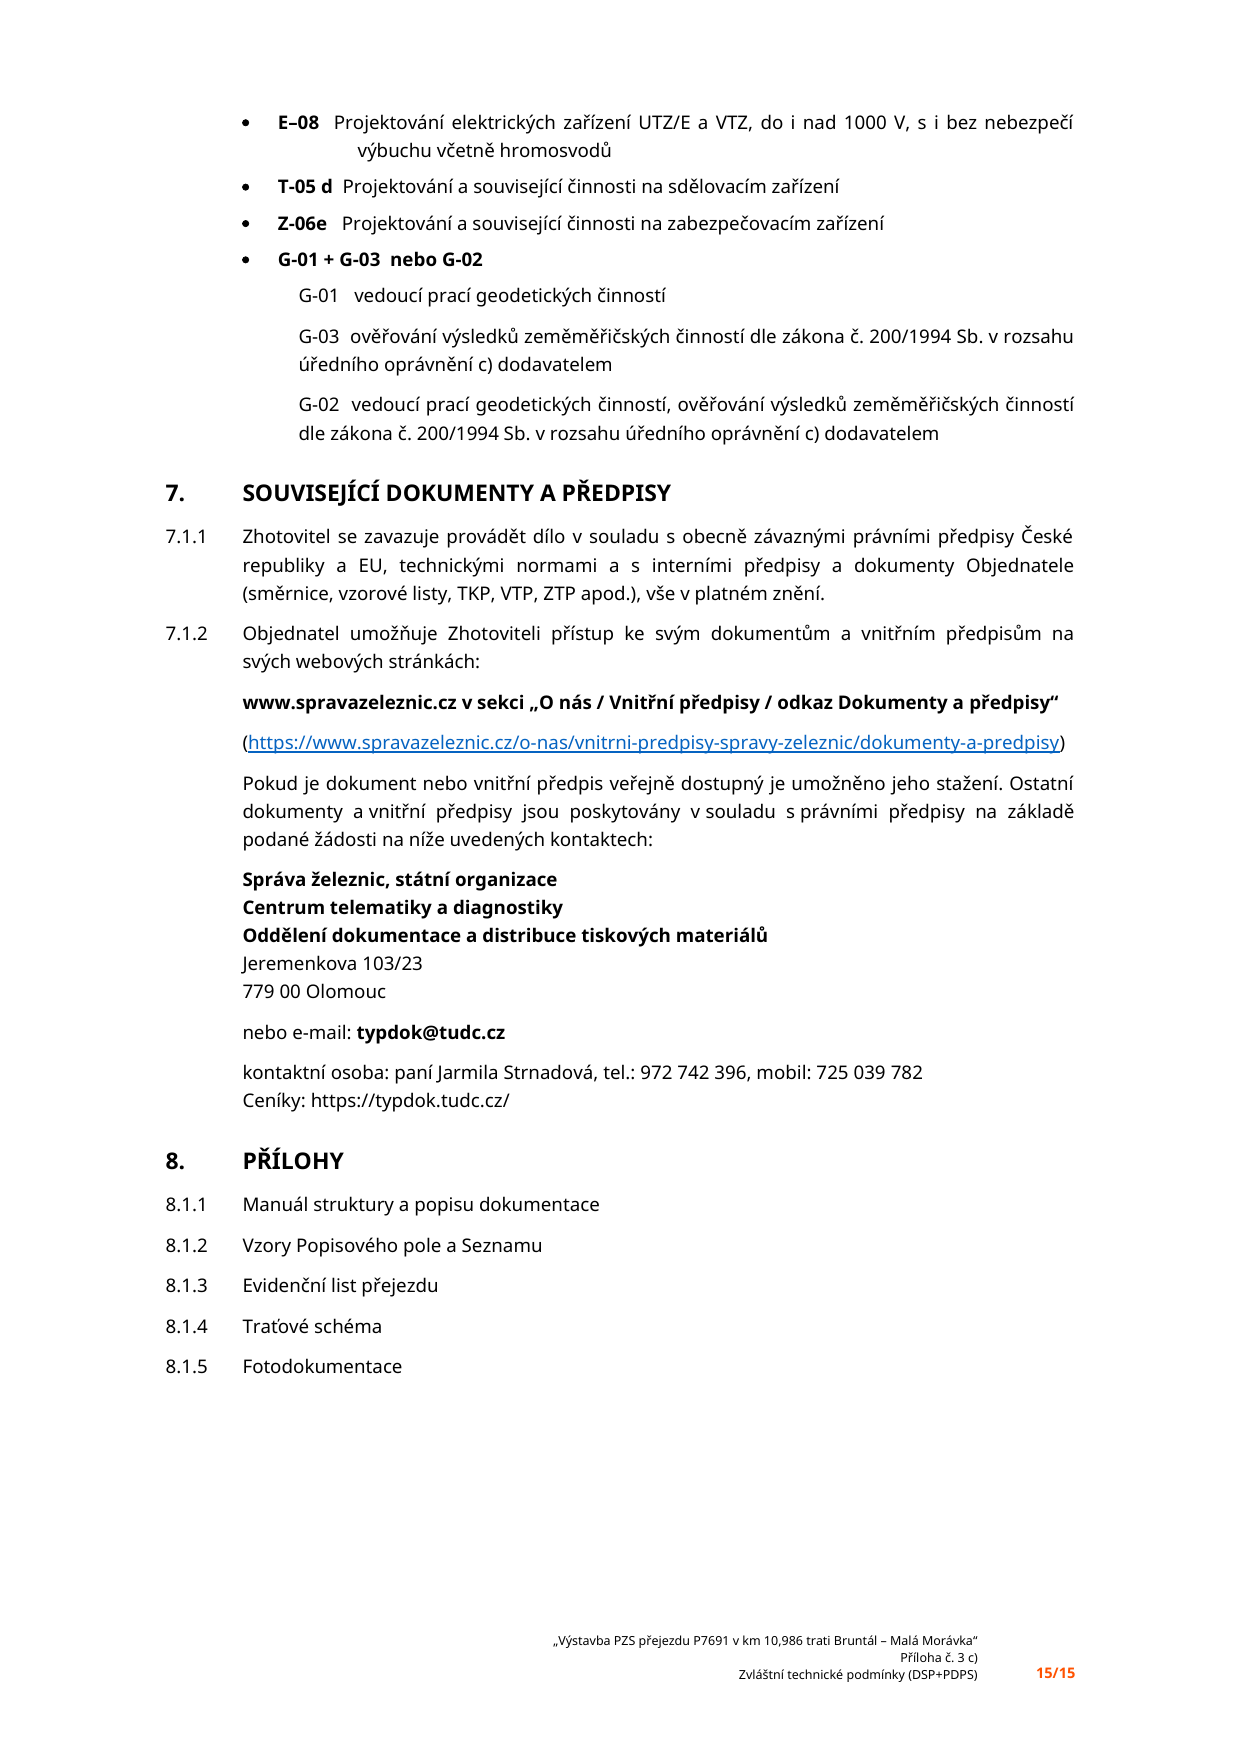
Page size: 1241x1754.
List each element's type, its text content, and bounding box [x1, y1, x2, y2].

text (https://www.spravazeleznic.cz/o-nas/vnitrni-predpisy-spravy-zeleznic/dokumenty-a-predpisy) [242, 729, 1075, 755]
text 779 00 Olomouc [242, 979, 1075, 1004]
text Objednatel umožňuje Zhotoviteli přístup ke svým dokumentům a vnitřním předpisům na svých webových stránkách: [165, 620, 1075, 674]
list G-01 vedoucí prací geodetických činností [298, 283, 1075, 308]
list G-01 + G-03 nebo G-02 [242, 246, 1075, 272]
list E–08 Projektování elektrických zařízení UTZ/E a VTZ, do i nad 1000 V, s i bez nebezpečí výbuchu včetně hromosvodů [242, 109, 1075, 163]
text Evidenční list přejezdu [165, 1273, 1075, 1298]
text Ceníky: https://typdok.tudc.cz/ [242, 1088, 1075, 1113]
list Z-06e Projektování a související činnosti na zabezpečovacím zařízení [242, 210, 1075, 236]
text Fotodokumentace [165, 1354, 1075, 1379]
list T-05 d Projektování a související činnosti na sdělovacím zařízení [242, 174, 1075, 199]
text Pokud je dokument nebo vnitřní předpis veřejně dostupný je umožněno jeho stažení. Ostatní dokumenty a vnitřní předpisy jsou poskytovány v souladu s právními předpisy na základě podané žádosti na níže uvedených kontaktech: [242, 770, 1075, 852]
text Centrum telematiky a diagnostiky [242, 894, 1075, 920]
text Správa železnic, státní organizace [242, 867, 1075, 892]
text Oddělení dokumentace a distribuce tiskových materiálů [242, 923, 1075, 948]
text Vzory Popisového pole a Seznamu [165, 1232, 1075, 1258]
text Manuál struktury a popisu dokumentace [165, 1192, 1075, 1217]
text Jeremenkova 103/23 [242, 951, 1075, 976]
text kontaktní osoba: paní Jarmila Strnadová, tel.: 972 742 396, mobil: 725 039 782 [242, 1060, 1075, 1085]
text Traťové schéma [165, 1313, 1075, 1339]
text SOUVISEJÍCÍ DOKUMENTY A PŘEDPISY [165, 477, 1075, 508]
text Zhotovitel se zavazuje provádět dílo v souladu s obecně závaznými právními předpisy České republiky a EU, technickými normami a s interními předpisy a dokumenty Objednatele (směrnice, vzorové listy, TKP, VTP, ZTP apod.), vše v platném znění. [165, 524, 1075, 605]
list G-03 ověřování výsledků zeměměřičských činností dle zákona č. 200/1994 Sb. v rozsahu úředního oprávnění c) dodavatelem [298, 323, 1075, 377]
list G-02 vedoucí prací geodetických činností, ověřování výsledků zeměměřičských činností dle zákona č. 200/1994 Sb. v rozsahu úředního oprávnění c) dodavatelem [298, 392, 1075, 445]
text nebo e-mail: typdok@tudc.cz [242, 1019, 1075, 1045]
text www.spravazeleznic.cz v sekci „O nás / Vnitřní předpisy / odkaz Dokumenty a předpisy“ [242, 689, 1075, 714]
text PŘÍLOHY [165, 1145, 1075, 1176]
